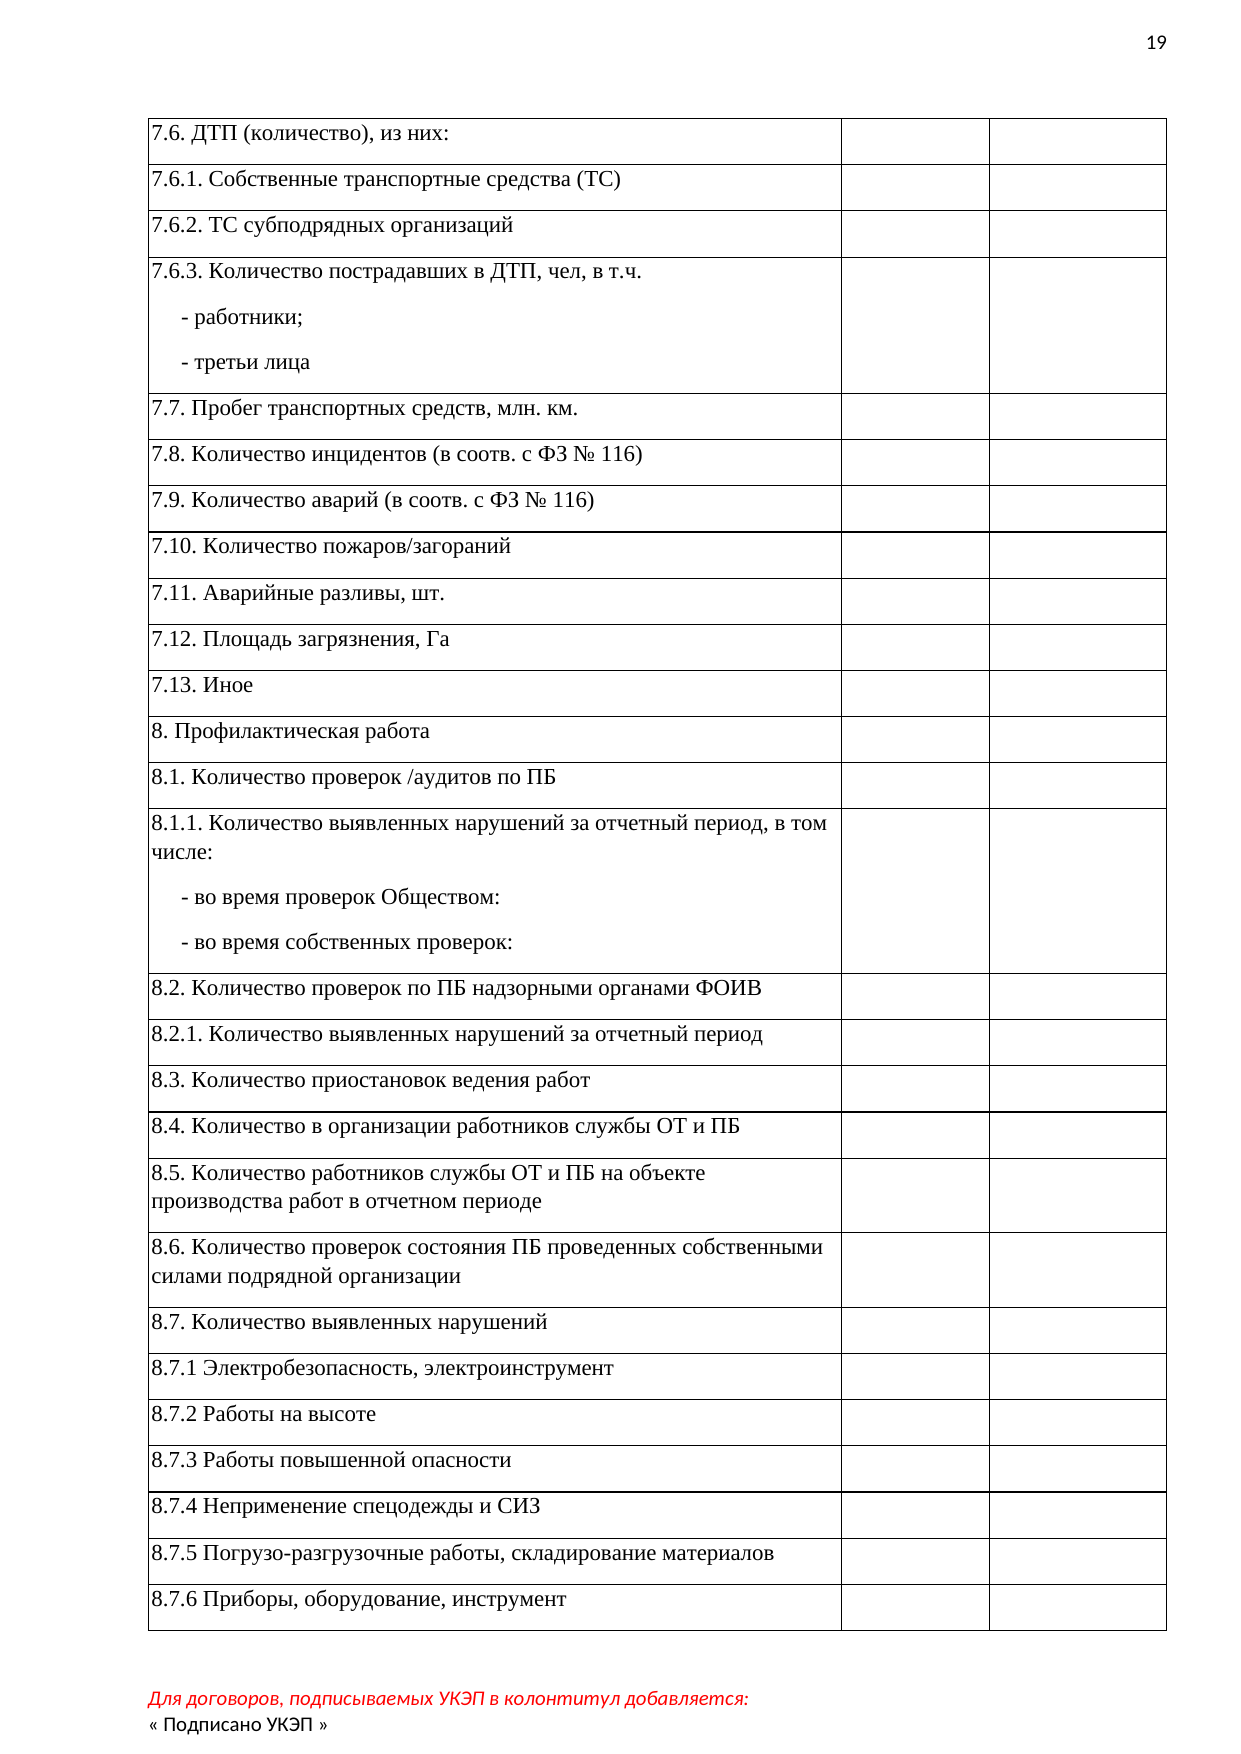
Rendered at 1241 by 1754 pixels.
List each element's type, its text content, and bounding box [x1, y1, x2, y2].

table_cell [842, 486, 989, 531]
table_cell 7.11. Аварийные разливы, шт. [149, 579, 841, 624]
table_cell 7.8. Количество инцидентов (в соотв. с ФЗ № 116) [149, 440, 841, 485]
table_cell [990, 1354, 1166, 1399]
table_cell 8.7.1 Электробезопасность, электроинструмент [149, 1354, 841, 1399]
table_cell 7.12. Площадь загрязнения, Га [149, 625, 841, 670]
table_cell 8.6. Количество проверок состояния ПБ проведенных собственными силами подрядной организации [149, 1233, 841, 1307]
table_cell [990, 1446, 1166, 1491]
table_cell [990, 1539, 1166, 1584]
table_cell 8.4. Количество в организации работников службы ОТ и ПБ [149, 1113, 841, 1158]
table_cell 7.6.3. Количество пострадавших в ДТП, чел, в т.ч. - работники; - третьи лица [149, 258, 841, 393]
table_cell 7.9. Количество аварий (в соотв. с ФЗ № 116) [149, 486, 841, 531]
table_cell [990, 1400, 1166, 1445]
table_cell [842, 809, 989, 973]
table_cell [842, 1020, 989, 1065]
table_cell [842, 1233, 989, 1307]
table_cell [990, 1493, 1166, 1537]
table_cell [842, 1354, 989, 1399]
table_cell [990, 440, 1166, 485]
table_cell [990, 717, 1166, 762]
table_cell 8.7. Количество выявленных нарушений [149, 1308, 841, 1353]
table_cell 8.3. Количество приостановок ведения работ [149, 1066, 841, 1111]
table_cell [842, 533, 989, 577]
table_cell 8.7.6 Приборы, оборудование, инструмент [149, 1585, 841, 1630]
table_cell 7.13. Иное [149, 671, 841, 716]
table_cell 8.7.2 Работы на высоте [149, 1400, 841, 1445]
table_cell [990, 258, 1166, 393]
table_cell [842, 1585, 989, 1630]
table_cell [842, 671, 989, 716]
table_cell [990, 1113, 1166, 1158]
table_cell [990, 974, 1166, 1019]
table_cell [842, 1113, 989, 1158]
table_cell [990, 579, 1166, 624]
table_cell [990, 394, 1166, 439]
table_cell [842, 974, 989, 1019]
table_cell 8. Профилактическая работа [149, 717, 841, 762]
table_cell [990, 1020, 1166, 1065]
table_cell [990, 1159, 1166, 1232]
table_cell [842, 1400, 989, 1445]
table_cell [990, 809, 1166, 973]
table_cell [842, 1159, 989, 1232]
table_cell [990, 1066, 1166, 1111]
table_cell [842, 1066, 989, 1111]
table_cell 8.2.1. Количество выявленных нарушений за отчетный период [149, 1020, 841, 1065]
table_cell 8.7.5 Погрузо-разгрузочные работы, складирование материалов [149, 1539, 841, 1584]
table_cell [990, 486, 1166, 531]
table_cell 7.10. Количество пожаров/загораний [149, 533, 841, 577]
table_cell 8.1.1. Количество выявленных нарушений за отчетный период, в том числе: - во время проверок Обществом: - во время собственных проверок: [149, 809, 841, 973]
table_cell 8.7.4 Неприменение спецодежды и СИЗ [149, 1493, 841, 1537]
table_cell [842, 1446, 989, 1491]
table_cell [990, 625, 1166, 670]
table_cell [990, 533, 1166, 577]
table_cell [842, 165, 989, 210]
table_cell [842, 394, 989, 439]
table_cell [990, 211, 1166, 257]
table_cell 8.1. Количество проверок /аудитов по ПБ [149, 763, 841, 808]
table_cell [990, 1308, 1166, 1353]
table_cell [842, 211, 989, 257]
table_cell [842, 1539, 989, 1584]
table_cell 8.5. Количество работников службы ОТ и ПБ на объекте производства работ в отчетном периоде [149, 1159, 841, 1232]
table_cell 7.7. Пробег транспортных средств, млн. км. [149, 394, 841, 439]
table_cell 7.6.1. Собственные транспортные средства (ТС) [149, 165, 841, 210]
table_cell [990, 165, 1166, 210]
table_cell 8.7.3 Работы повышенной опасности [149, 1446, 841, 1491]
table_cell 7.6. ДТП (количество), из них: [149, 119, 841, 164]
table_cell [990, 1233, 1166, 1307]
table_cell [842, 119, 989, 164]
table_cell [842, 1493, 989, 1537]
table_cell [842, 258, 989, 393]
table_cell [842, 1308, 989, 1353]
table_cell [990, 119, 1166, 164]
table_cell [842, 625, 989, 670]
table_cell [842, 717, 989, 762]
table_cell [990, 763, 1166, 808]
table_cell [990, 1585, 1166, 1630]
table_cell [842, 763, 989, 808]
table_cell 7.6.2. ТС субподрядных организаций [149, 211, 841, 257]
table_cell [842, 579, 989, 624]
table_cell [842, 440, 989, 485]
table_cell [990, 671, 1166, 716]
table_cell 8.2. Количество проверок по ПБ надзорными органами ФОИВ [149, 974, 841, 1019]
